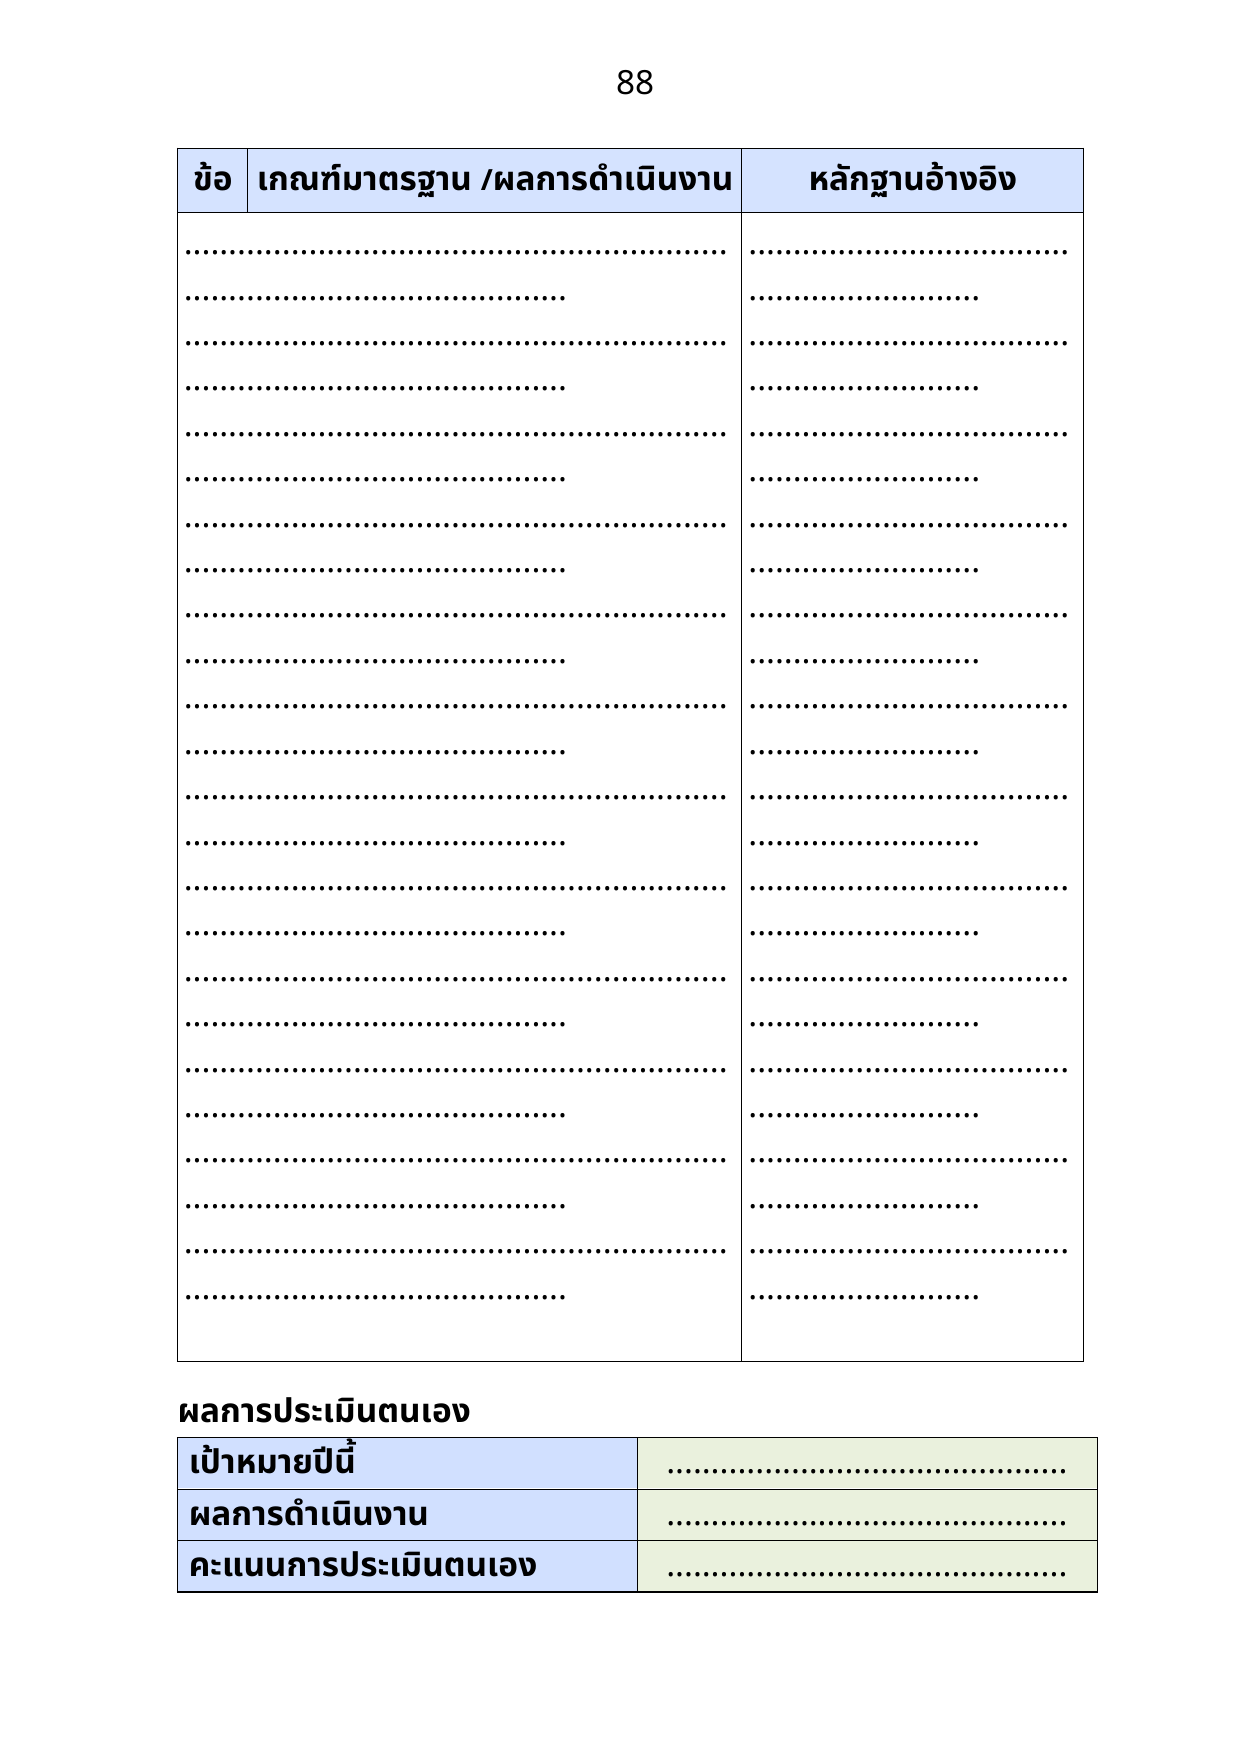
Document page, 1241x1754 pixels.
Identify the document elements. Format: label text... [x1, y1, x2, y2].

table_header ............................................. [638, 1438, 1097, 1488]
table_cell คะแนนการประเมินตนเอง [178, 1541, 637, 1591]
table_header ข้อ [178, 149, 247, 212]
table_cell ผลการดำเนินงาน [178, 1490, 637, 1540]
table_header เกณฑ์มาตรฐาน /ผลการดำเนินงาน [248, 149, 741, 212]
text ผลการประเมินตนเอง [177, 1387, 1092, 1437]
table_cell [638, 1541, 1097, 1591]
table_header หลักฐานอ้างอิง [742, 149, 1083, 212]
table_header เป้าหมายปีนี้ [178, 1438, 637, 1488]
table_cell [638, 1490, 1097, 1540]
